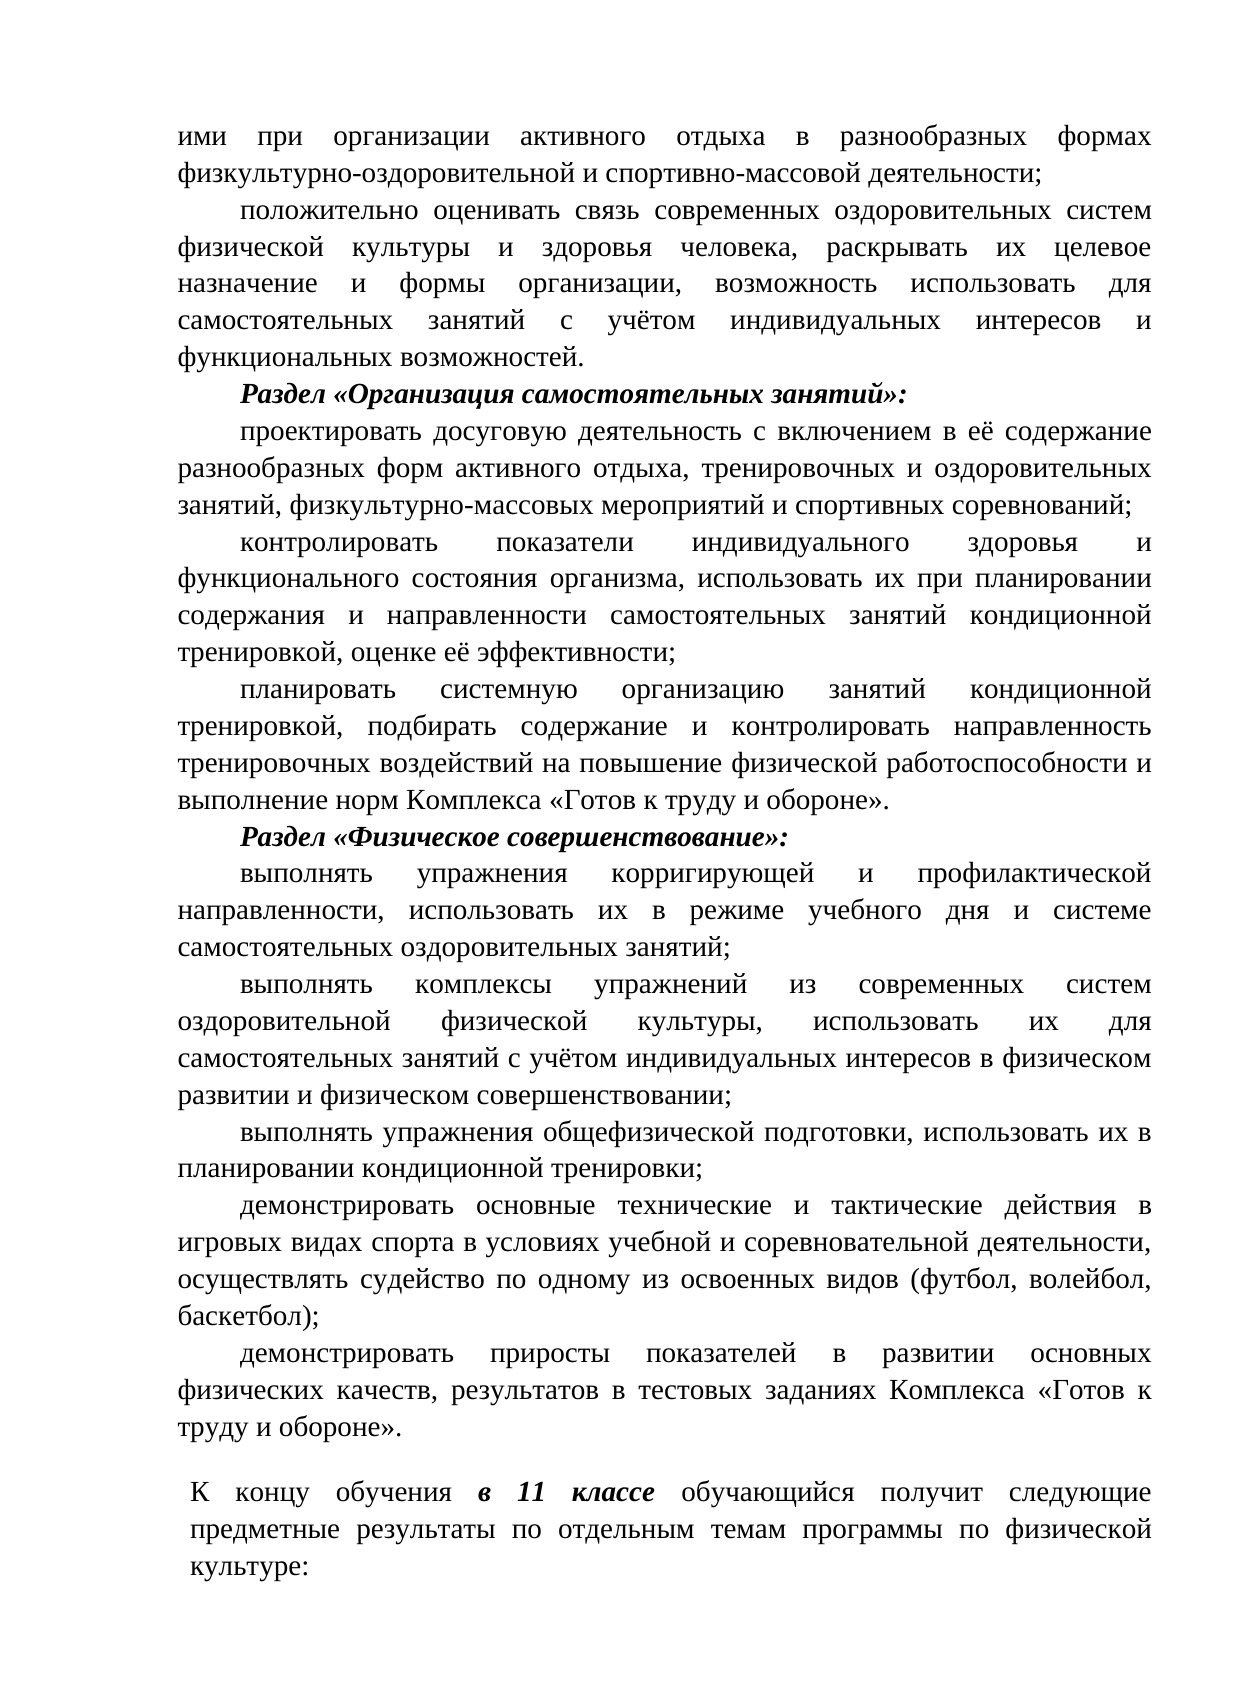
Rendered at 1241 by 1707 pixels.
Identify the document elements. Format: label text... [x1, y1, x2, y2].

text демонстрировать приросты показателей в развитии основных физических качеств, результатов в тестовых заданиях Комплекса «Готов к труду и обороне». [177, 1335, 1152, 1442]
text контролировать показатели индивидуального здоровья и функционального состояния организма, использовать их при планировании содержания и направленности самостоятельных занятий кондиционной тренировкой, оценке её эффективности; [177, 524, 1152, 668]
text проектировать досуговую деятельность с включением в её содержание разнообразных форм активного отдыха, тренировочных и оздоровительных занятий, физкультурно-массовых мероприятий и спортивных соревнований; [177, 413, 1152, 520]
text выполнять упражнения корригирующей и профилактической направленности, использовать их в режиме учебного дня и системе самостоятельных оздоровительных занятий; [177, 856, 1152, 963]
text положительно оценивать связь современных оздоровительных систем физической культуры и здоровья человека, раскрывать их целевое назначение и формы организации, возможность использовать для самостоятельных занятий с учётом индивидуальных интересов и функциональных возможностей. [177, 192, 1152, 373]
text выполнять упражнения общефизической подготовки, использовать их в планировании кондиционной тренировки; [177, 1114, 1152, 1184]
text выполнять комплексы упражнений из современных систем оздоровительной физической культуры, использовать их для самостоятельных занятий с учётом индивидуальных интересов в физическом развитии и физическом совершенствовании; [177, 966, 1152, 1110]
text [177, 118, 1152, 188]
text планировать системную организацию занятий кондиционной тренировкой, подбирать содержание и контролировать направленность тренировочных воздействий на повышение физической работоспособности и выполнение норм Комплекса «Готов к труду и обороне». [177, 671, 1152, 815]
text Раздел «Физическое совершенствование»: [177, 819, 1152, 852]
text Раздел «Организация самостоятельных занятий»: [177, 376, 1152, 410]
text К концу обучения в 11 классе обучающийся получит следующие предметные результаты по отдельным темам программы по физической культуре: [190, 1474, 1152, 1582]
text демонстрировать основные технические и тактические действия в игровых видах спорта в условиях учебной и соревновательной деятельности, осуществлять судейство по одному из освоенных видов (футбол, волейбол, баскетбол); [177, 1187, 1152, 1332]
